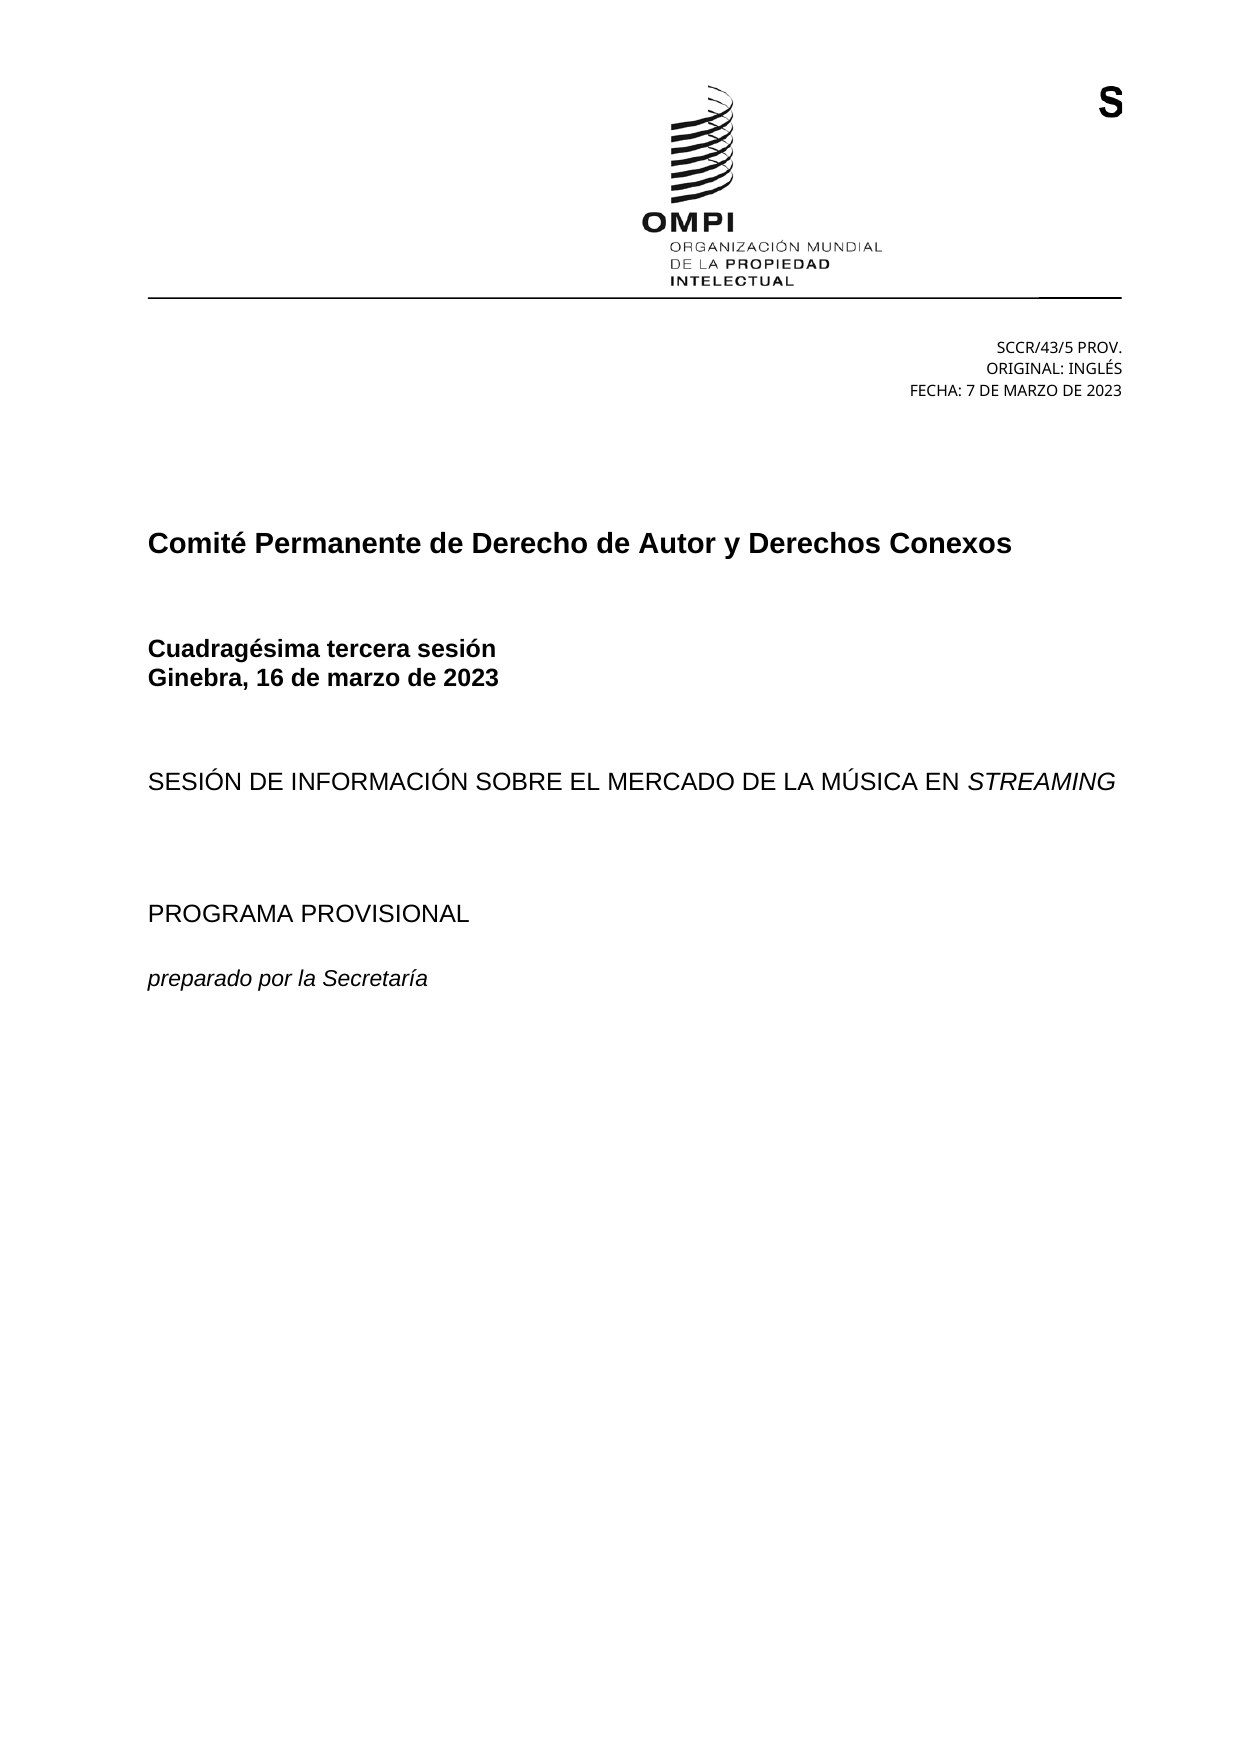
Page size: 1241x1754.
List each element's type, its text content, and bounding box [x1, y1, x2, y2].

text SESIÓN DE INFORMACIÓN SOBRE EL MERCADO DE LA MÚSICA EN STREAMING [148, 767, 1122, 795]
text Comité Permanente de Derecho de Autor y Derechos Conexos [148, 526, 1122, 559]
text FECHA: 7 DE MARZO DE 2023 [148, 379, 1122, 401]
text ORIGINAL: INGLÉS [148, 358, 1122, 379]
text Cuadragésima tercera sesión [148, 634, 1122, 663]
text preparado por la Secretaría [148, 965, 1122, 992]
text Ginebra, 16 de marzo de 2023 [148, 663, 1122, 692]
text SCCR/43/5 PROV. [148, 337, 1122, 358]
text PROGRAMA PROVISIONAL [148, 899, 1122, 928]
picture [627, 79, 1123, 298]
